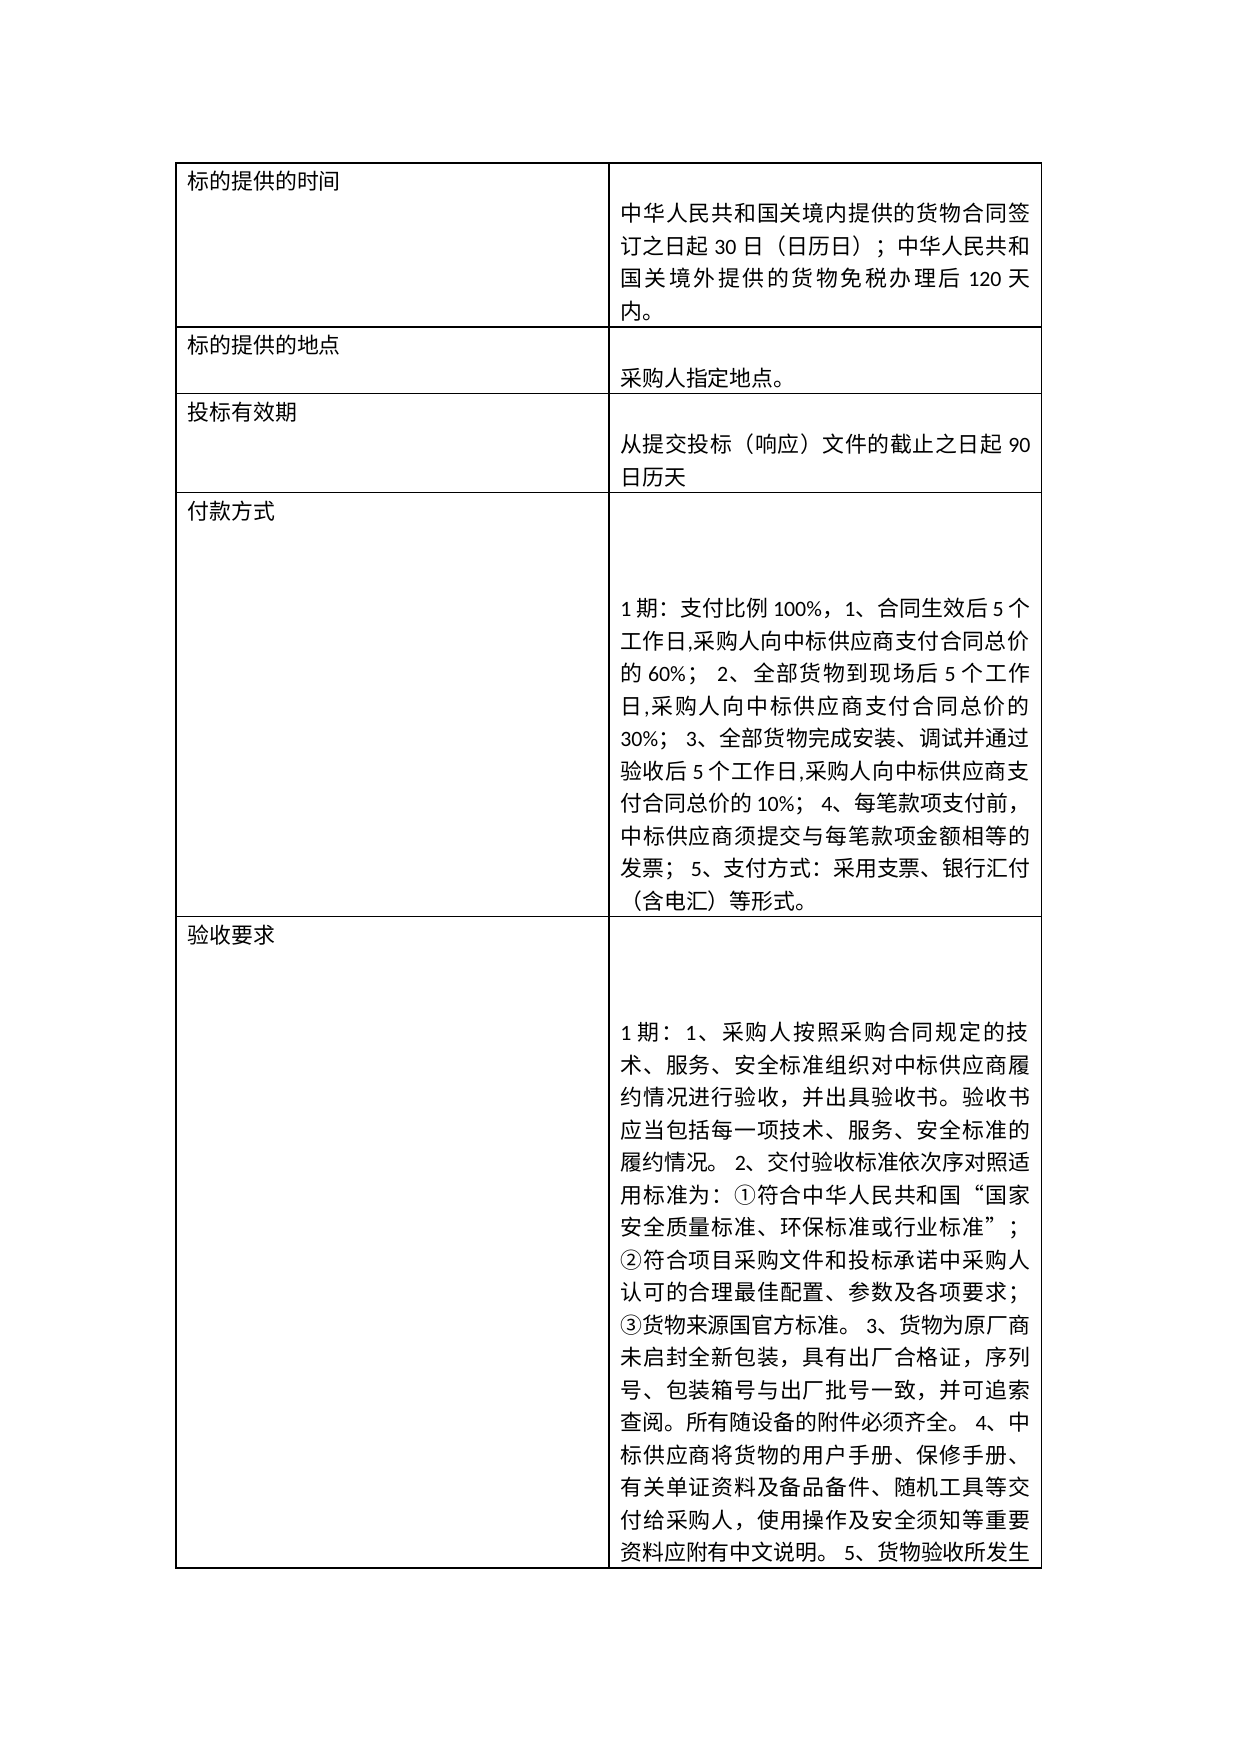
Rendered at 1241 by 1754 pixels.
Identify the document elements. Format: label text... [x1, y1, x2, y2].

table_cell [610, 917, 1041, 1567]
table_cell 从提交投标（响应）文件的截止之日起90日历天 [610, 394, 1041, 492]
table_cell 1期：支付比例100%，1、合同生效后5个工作日,采购人向中标供应商支付合同总价的60%； 2、全部货物到现场后5个工作日,采购人向中标供应商支付合同总价的30%； 3、全部货物完成安装、调试并通过验收后5个工作日,采购人向中标供应商支付合同总价的10%； 4、每笔款项支付前，中标供应商须提交与每笔款项金额相等的发票； 5、支付方式：采用支票、银行汇付（含电汇）等形式。 [610, 493, 1041, 916]
table_header 标的提供的时间 [177, 164, 608, 326]
table_cell 验收要求 [177, 917, 608, 1567]
table_cell 采购人指定地点。 [610, 328, 1041, 393]
table_cell 标的提供的地点 [177, 328, 608, 393]
table_cell 付款方式 [177, 493, 608, 916]
table_cell 投标有效期 [177, 394, 608, 492]
table_header 中华人民共和国关境内提供的货物合同签订之日起 30 日（日历日）；中华人民共和国关境外提供的货物免税办理后120天内。 [610, 164, 1041, 326]
